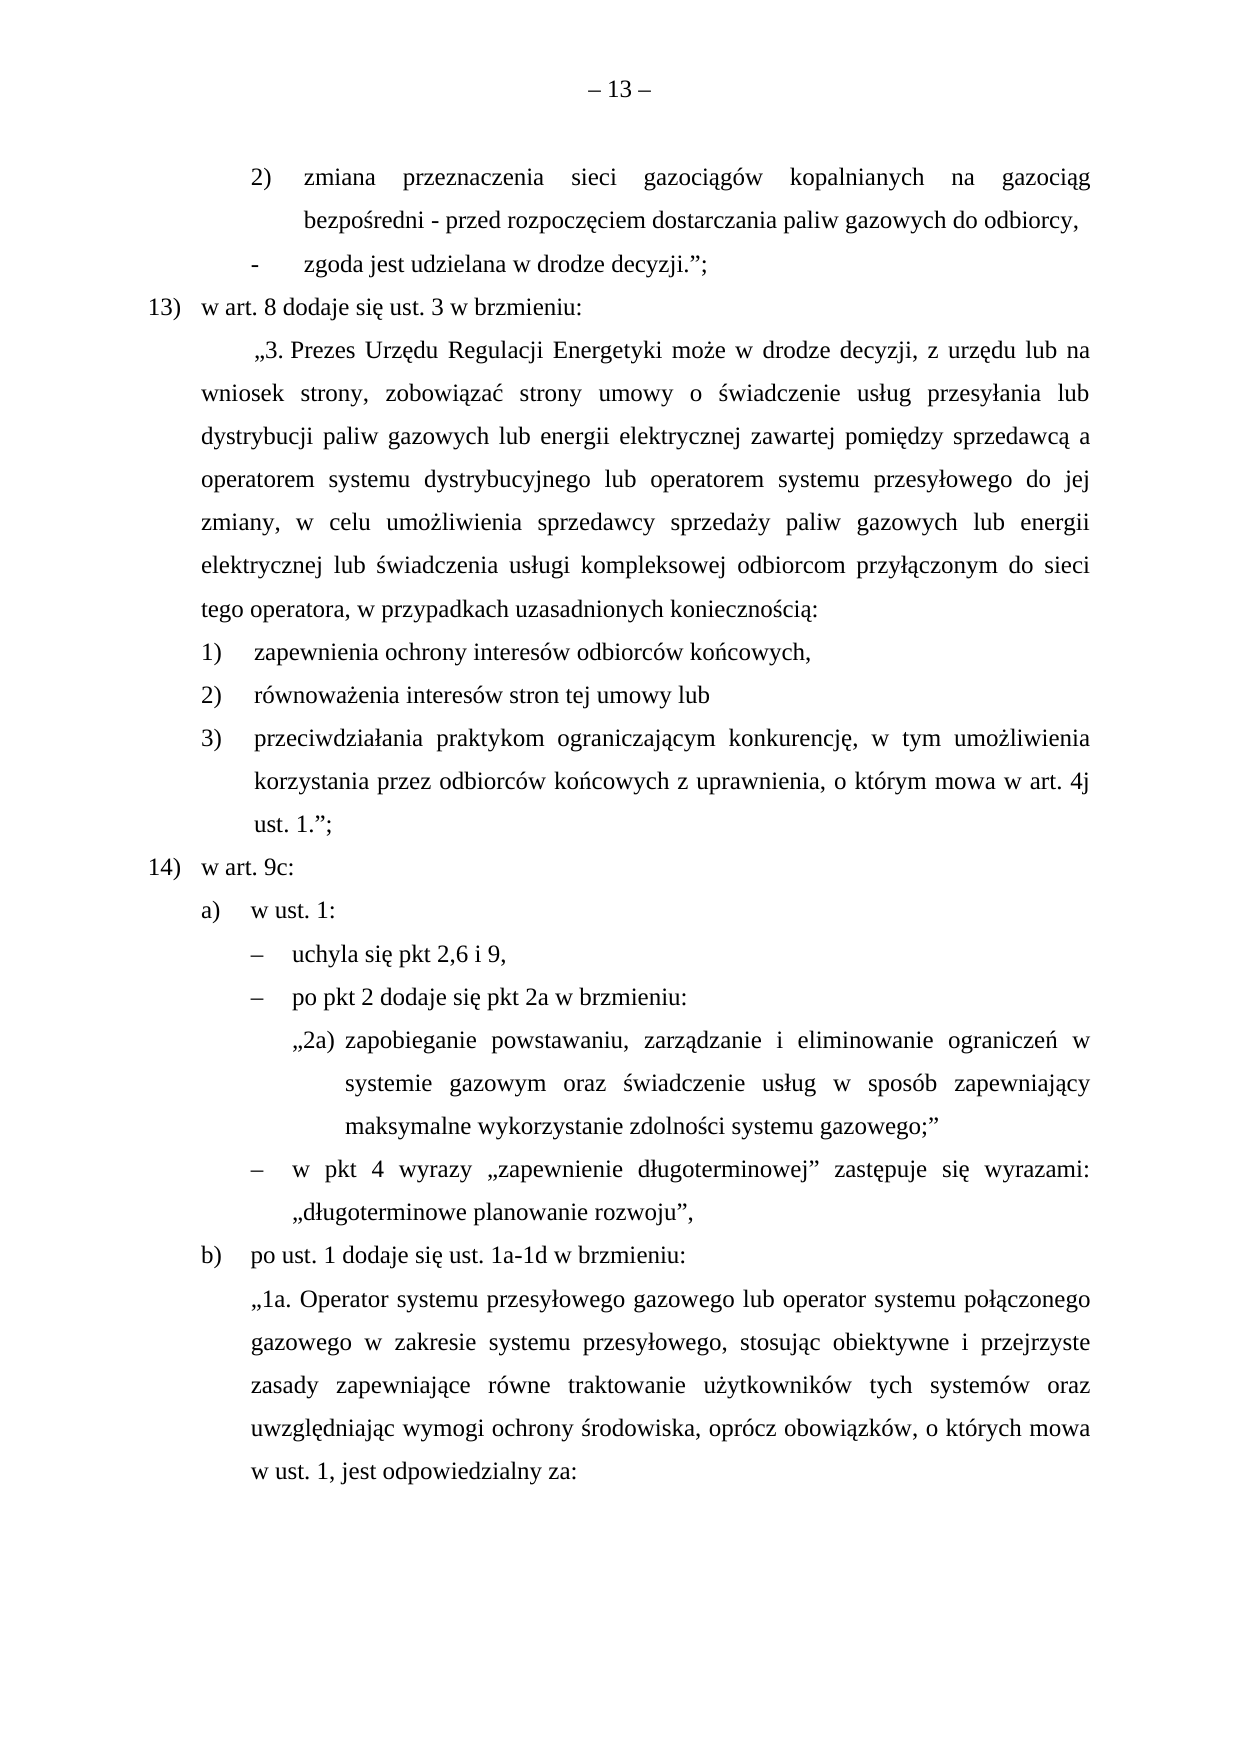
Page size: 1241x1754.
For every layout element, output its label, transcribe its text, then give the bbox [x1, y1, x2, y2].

text „2a) zapobieganie powstawaniu, zarządzanie i eliminowanie ograniczeń w systemie gazowym oraz świadczenie usług w sposób zapewniający maksymalne wykorzystanie zdolności systemu gazowego;” [292, 1025, 1091, 1140]
text 13) w art. 8 dodaje się ust. 3 w brzmieniu: [148, 292, 1091, 321]
text a) w ust. 1: [201, 896, 1091, 924]
text – w pkt 4 wyrazy „zapewnienie długoterminowej” zastępuje się wyrazami: „długoterminowe planowanie rozwoju”, [251, 1154, 1091, 1226]
text 14) w art. 9c: [148, 852, 1091, 881]
text b) po ust. 1 dodaje się ust. 1a-1d w brzmieniu: [201, 1241, 1091, 1269]
text - zgoda jest udzielana w drodze decyzji.”; [251, 249, 1091, 277]
text – po pkt 2 dodaje się pkt 2a w brzmieniu: [251, 982, 1091, 1011]
text „3. Prezes Urzędu Regulacji Energetyki może w drodze decyzji, z urzędu lub na wniosek strony, zobowiązać strony umowy o świadczenie usług przesyłania lub dystrybucji paliw gazowych lub energii elektrycznej zawartej pomiędzy sprzedawcą a operatorem systemu dystrybucyjnego lub operatorem systemu przesyłowego do jej zmiany, w celu umożliwienia sprzedawcy sprzedaży paliw gazowych lub energii elektrycznej lub świadczenia usługi kompleksowej odbiorcom przyłączonym do sieci tego operatora, w przypadkach uzasadnionych koniecznością: [201, 335, 1091, 622]
text „1a. Operator systemu przesyłowego gazowego lub operator systemu połączonego gazowego w zakresie systemu przesyłowego, stosując obiektywne i przejrzyste zasady zapewniające równe traktowanie użytkowników tych systemów oraz uwzględniając wymogi ochrony środowiska, oprócz obowiązków, o których mowa w ust. 1, jest odpowiedzialny za: [251, 1284, 1091, 1485]
text 3) przeciwdziałania praktykom ograniczającym konkurencję, w tym umożliwienia korzystania przez odbiorców końcowych z uprawnienia, o którym mowa w art. 4j ust. 1.”; [201, 723, 1091, 838]
text – uchyla się pkt 2,6 i 9, [251, 939, 1091, 967]
text 2) równoważenia interesów stron tej umowy lub [201, 680, 1091, 709]
text 2) zmiana przeznaczenia sieci gazociągów kopalnianych na gazociąg bezpośredni - przed rozpoczęciem dostarczania paliw gazowych do odbiorcy, [251, 162, 1091, 234]
text 1) zapewnienia ochrony interesów odbiorców końcowych, [201, 637, 1091, 666]
